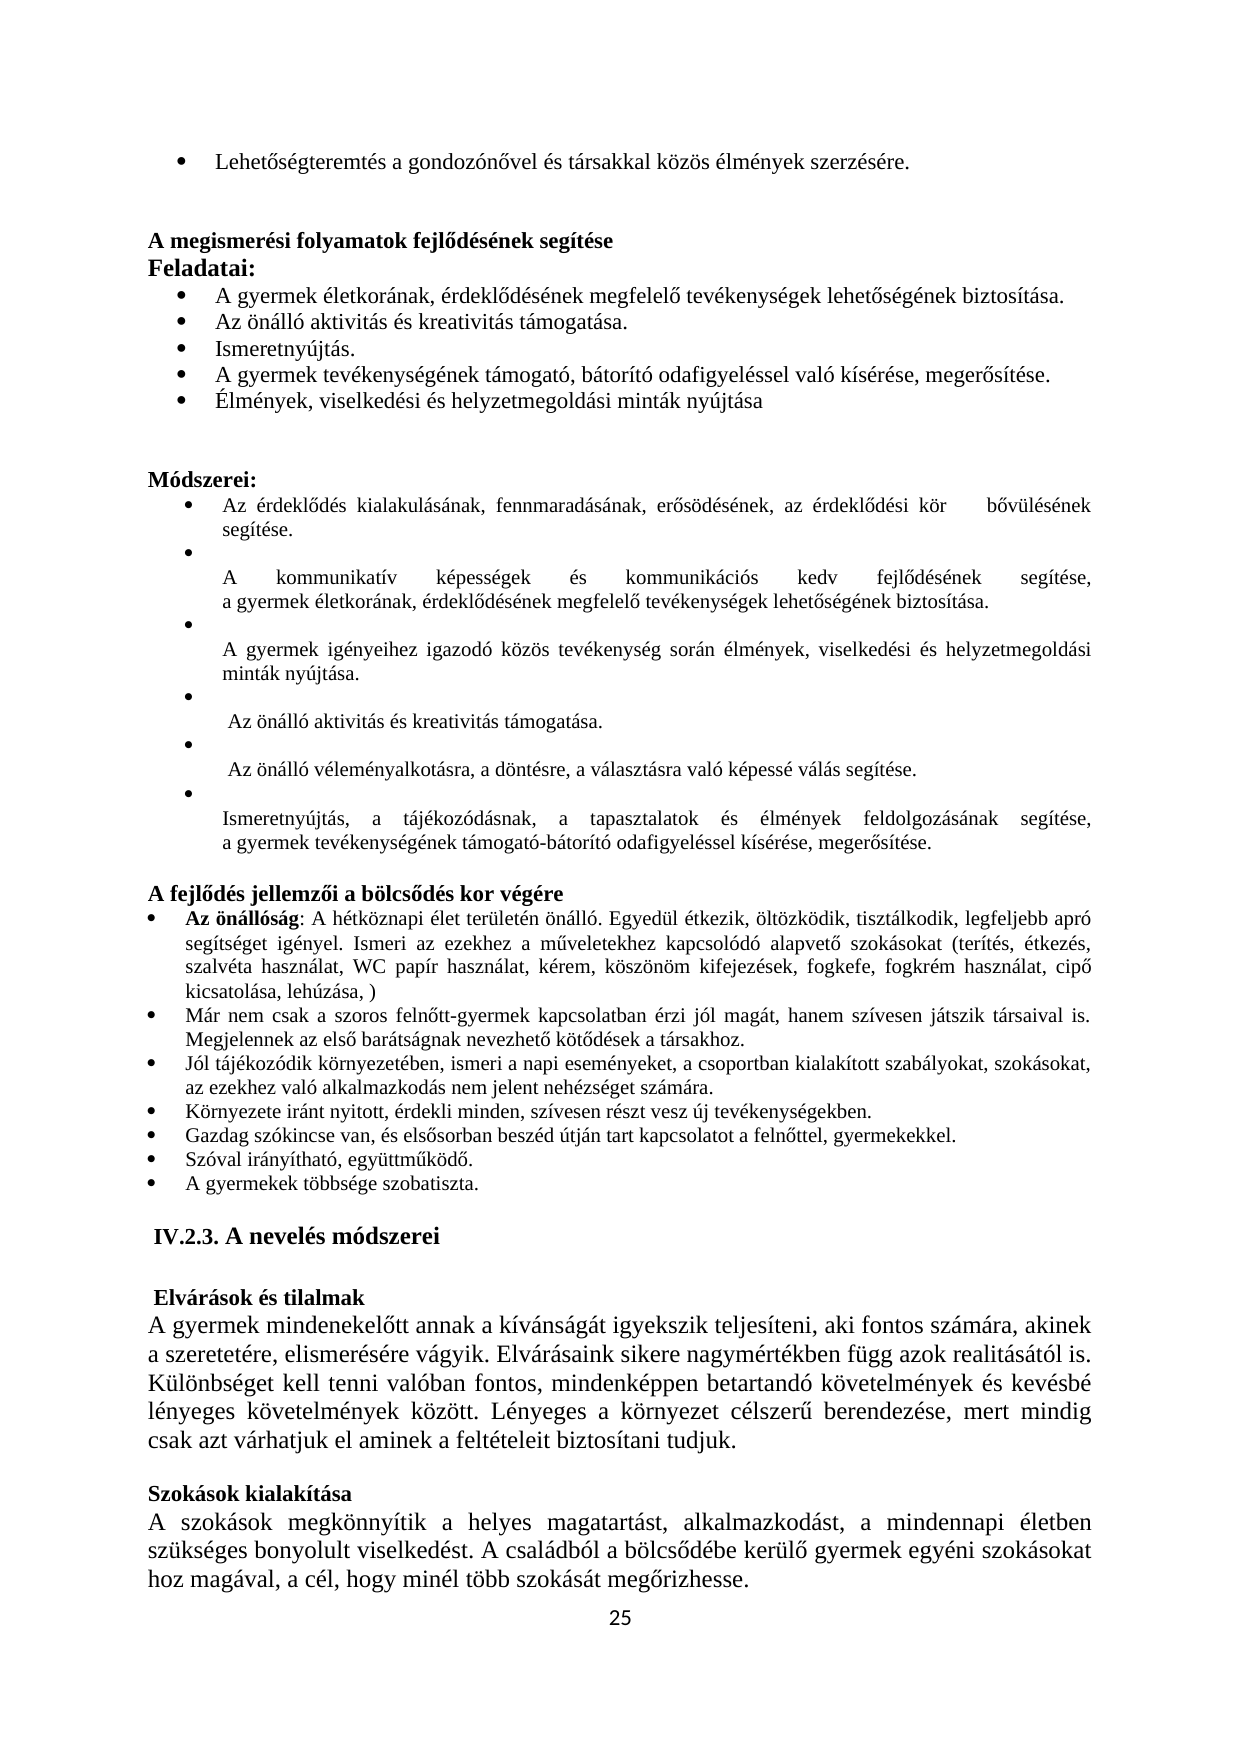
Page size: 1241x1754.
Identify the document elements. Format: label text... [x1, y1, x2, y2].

list Az érdeklődés kialakulásának, fennmaradásának, erősödésének, az érdeklődési kör bővülésének segítése. [185, 493, 1092, 541]
list Ismeretnyújtás, a tájékozódásnak, a tapasztalatok és élmények feldolgozásának segítése, a gyermek tevékenységének támogató-bátorító odafigyeléssel kísérése, megerősítése. [185, 781, 1092, 854]
list Lehetőségteremtés a gondozónővel és társakkal közös élmények szerzésére. [177, 148, 1092, 174]
list Szóval irányítható, együttműködő. [148, 1147, 1092, 1171]
list Gazdag szókincse van, és elsősorban beszéd útján tart kapcsolatot a felnőttel, gyermekekkel. [148, 1123, 1092, 1147]
text Elvárások és tilalmak [148, 1284, 1092, 1310]
list A gyermek igényeihez igazodó közös tevékenység során élmények, viselkedési és helyzetmegoldási minták nyújtása. [185, 613, 1092, 685]
list Az önálló aktivitás és kreativitás támogatása. [185, 685, 1092, 733]
subtitle IV.2.3. A nevelés módszerei [148, 1221, 1092, 1250]
text Feladatai: [148, 253, 1092, 282]
text A megismerési folyamatok fejlődésének segítése [148, 227, 1092, 253]
text Módszerei: [148, 466, 1092, 493]
text A gyermek mindenekelőtt annak a kívánságát igyekszik teljesíteni, aki fontos számára, akinek a szeretetére, elismerésére vágyik. Elvárásaink sikere nagymértékben függ azok realitásától is. Különbséget kell tenni valóban fontos, mindenképpen betartandó követelmények és kevésbé lényeges követelmények között. Lényeges a környezet célszerű berendezése, mert mindig csak azt várhatjuk el aminek a feltételeit biztosítani tudjuk. [148, 1310, 1092, 1454]
list Az önálló véleményalkotásra, a döntésre, a választásra való képessé válás segítése. [185, 733, 1092, 781]
text Szokások kialakítása [148, 1480, 1092, 1507]
list A gyermekek többsége szobatiszta. [148, 1171, 1092, 1195]
list Környezete iránt nyitott, érdekli minden, szívesen részt vesz új tevékenységekben. [148, 1099, 1092, 1123]
list Élmények, viselkedési és helyzetmegoldási minták nyújtása [177, 387, 1092, 414]
list Az önállóság: A hétköznapi élet területén önálló. Egyedül étkezik, öltözködik, tisztálkodik, legfeljebb apró segítséget igényel. Ismeri az ezekhez a műveletekhez kapcsolódó alapvető szokásokat (terítés, étkezés, szalvéta használat, WC papír használat, kérem, köszönöm kifejezések, fogkefe, fogkrém használat, cipő kicsatolása, lehúzása, ) [148, 906, 1092, 1003]
list Jól tájékozódik környezetében, ismeri a napi eseményeket, a csoportban kialakított szabályokat, szokásokat, az ezekhez való alkalmazkodás nem jelent nehézséget számára. [148, 1051, 1092, 1099]
list A kommunikatív képességek és kommunikációs kedv fejlődésének segítése, a gyermek életkorának, érdeklődésének megfelelő tevékenységek lehetőségének biztosítása. [185, 541, 1092, 613]
text A fejlődés jellemzői a bölcsődés kor végére [148, 880, 1092, 906]
list A gyermek tevékenységének támogató, bátorító odafigyeléssel való kísérése, megerősítése. [177, 361, 1092, 387]
text A szokások megkönnyítik a helyes magatartást, alkalmazkodást, a mindennapi életben szükséges bonyolult viselkedést. A családból a bölcsődébe kerülő gyermek egyéni szokásokat hoz magával, a cél, hogy minél több szokását megőrizhesse. [148, 1507, 1092, 1593]
list A gyermek életkorának, érdeklődésének megfelelő tevékenységek lehetőségének biztosítása. [177, 282, 1092, 308]
list Már nem csak a szoros felnőtt-gyermek kapcsolatban érzi jól magát, hanem szívesen játszik társaival is. Megjelennek az első barátságnak nevezhető kötődések a társakhoz. [148, 1003, 1092, 1051]
list Ismeretnyújtás. [177, 334, 1092, 361]
list Az önálló aktivitás és kreativitás támogatása. [177, 308, 1092, 334]
